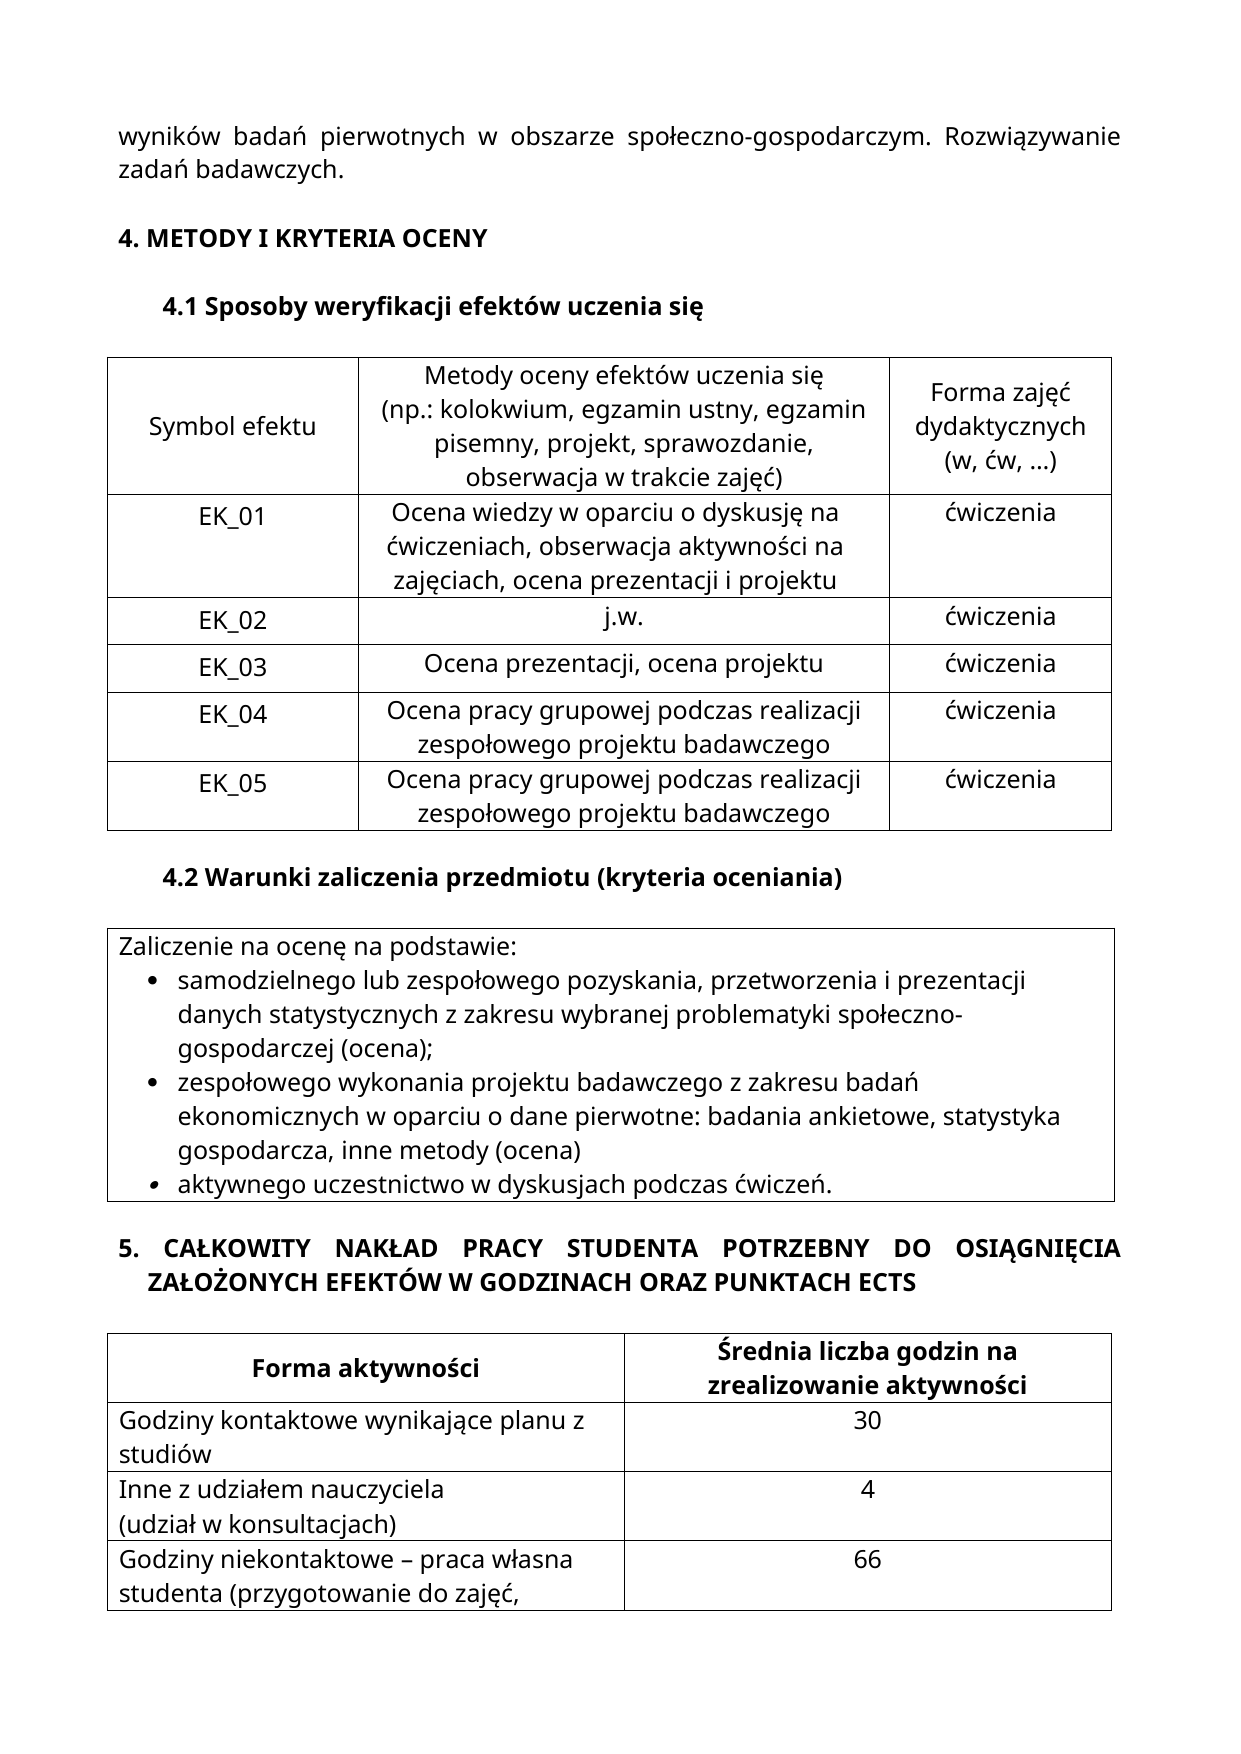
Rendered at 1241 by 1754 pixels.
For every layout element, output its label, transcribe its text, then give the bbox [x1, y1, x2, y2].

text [118, 118, 1122, 186]
table_cell Ocena pracy grupowej podczas realizacji zespołowego projektu badawczego [359, 693, 889, 761]
table_cell Ocena prezentacji, ocena projektu [359, 645, 889, 692]
table_cell Ocena wiedzy w oparciu o dyskusję na ćwiczeniach, obserwacja aktywności na zajęciach, ocena prezentacji i projektu [359, 495, 889, 597]
table_cell EK_03 [108, 645, 358, 692]
text 4.2 Warunki zaliczenia przedmiotu (kryteria oceniania) [162, 859, 1122, 893]
text 4. METODY I KRYTERIA OCENY [118, 220, 1122, 254]
table_cell EK_04 [108, 693, 358, 761]
table_cell ćwiczenia [890, 693, 1111, 761]
table_header Forma aktywności [108, 1334, 624, 1402]
table_cell ćwiczenia [890, 762, 1111, 830]
text 5. CAŁKOWITY NAKŁAD PRACY STUDENTA POTRZEBNY DO OSIĄGNIĘCIA ZAŁOŻONYCH EFEKTÓW W GODZINACH ORAZ PUNKTACH ECTS [118, 1231, 1122, 1299]
table_cell ćwiczenia [890, 598, 1111, 644]
table_cell Inne z udziałem nauczyciela (udział w konsultacjach) [108, 1472, 624, 1540]
table_cell EK_05 [108, 762, 358, 830]
table_cell 30 [625, 1403, 1111, 1471]
table_cell Godziny kontaktowe wynikające planu z studiów [108, 1403, 624, 1471]
table_cell 4 [625, 1472, 1111, 1540]
table_header Zaliczenie na ocenę na podstawie: samodzielnego lub zespołowego pozyskania, przetworzenia i prezentacji danych statystycznych z zakresu wybranej problematyki społeczno-gospodarczej (ocena); zespołowego wykonania projektu badawczego z zakresu badań ekonomicznych w oparciu o dane pierwotne: badania ankietowe, statystyka gospodarcza, inne metody (ocena) aktywnego uczestnictwo w dyskusjach podczas ćwiczeń. [108, 929, 1114, 1201]
table_cell ćwiczenia [890, 645, 1111, 692]
table_header Symbol efektu [108, 358, 358, 494]
table_cell Ocena pracy grupowej podczas realizacji zespołowego projektu badawczego [359, 762, 889, 830]
table_header Średnia liczba godzin na zrealizowanie aktywności [625, 1334, 1111, 1402]
table_cell EK_01 [108, 495, 358, 597]
table_header Forma zajęć dydaktycznych (w, ćw, …) [890, 358, 1111, 494]
text 4.1 Sposoby weryfikacji efektów uczenia się [162, 288, 1122, 322]
table_header Metody oceny efektów uczenia się (np.: kolokwium, egzamin ustny, egzamin pisemny, projekt, sprawozdanie, obserwacja w trakcie zajęć) [359, 358, 889, 494]
table_cell EK_02 [108, 598, 358, 644]
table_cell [108, 1541, 624, 1609]
table_cell j.w. [359, 598, 889, 644]
table_cell ćwiczenia [890, 495, 1111, 597]
table_cell 66 [625, 1541, 1111, 1609]
